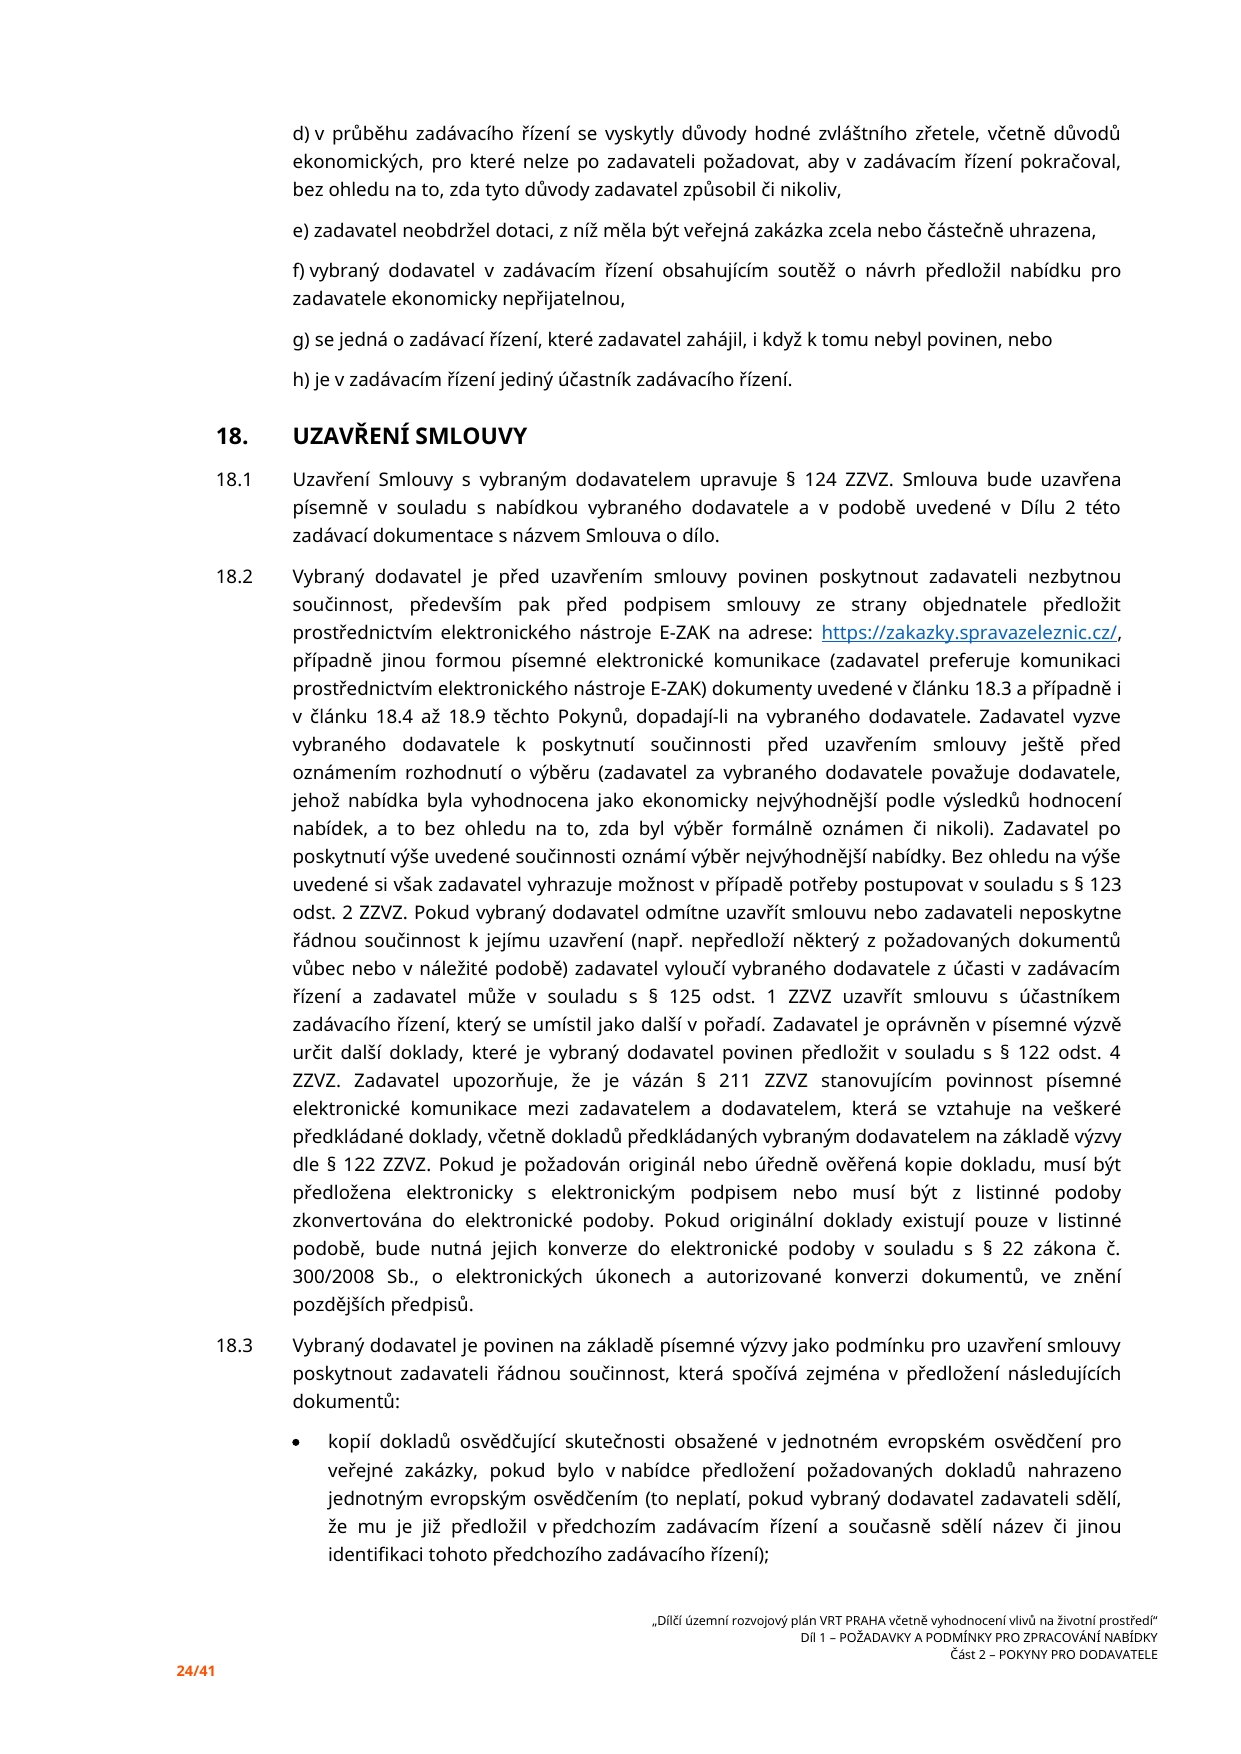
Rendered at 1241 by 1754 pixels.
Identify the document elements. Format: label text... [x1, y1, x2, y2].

list d) v průběhu zadávacího řízení se vyskytly důvody hodné zvláštního zřetele, včetně důvodů ekonomických, pro které nelze po zadavateli požadovat, aby v zadávacím řízení pokračoval, bez ohledu na to, zda tyto důvody zadavatel způsobil či nikoliv, [292, 121, 1122, 202]
list f) vybraný dodavatel v zadávacím řízení obsahujícím soutěž o návrh předložil nabídku pro zadavatele ekonomicky nepřijatelnou, [292, 258, 1122, 311]
list e) zadavatel neobdržel dotaci, z níž měla být veřejná zakázka zcela nebo částečně uhrazena, [292, 217, 1122, 243]
text kopií dokladů osvědčující skutečnosti obsažené v jednotném evropském osvědčení pro veřejné zakázky, pokud bylo v nabídce předložení požadovaných dokladů nahrazeno jednotným evropským osvědčením (to neplatí, pokud vybraný dodavatel zadavateli sdělí, že mu je již předložil v předchozím zadávacím řízení a současně sdělí název či jinou identifikaci tohoto předchozího zadávacího řízení); [292, 1429, 1122, 1566]
text UZAVŘENÍ SMLOUVY [216, 420, 1122, 451]
list g) se jedná o zadávací řízení, které zadavatel zahájil, i když k tomu nebyl povinen, nebo [292, 326, 1122, 352]
text Vybraný dodavatel je před uzavřením smlouvy povinen poskytnout zadavateli nezbytnou součinnost, především pak před podpisem smlouvy ze strany objednatele předložit prostřednictvím elektronického nástroje E-ZAK na adrese: https://zakazky.spravazeleznic.cz/, případně jinou formou písemné elektronické komunikace (zadavatel preferuje komunikaci prostřednictvím elektronického nástroje E-ZAK) dokumenty uvedené v článku 18.3 a případně i v článku 18.4 až 18.9 těchto Pokynů, dopadají-li na vybraného dodavatele. Zadavatel vyzve vybraného dodavatele k poskytnutí součinnosti před uzavřením smlouvy ještě před oznámením rozhodnutí o výběru (zadavatel za vybraného dodavatele považuje dodavatele, jehož nabídka byla vyhodnocena jako ekonomicky nejvýhodnější podle výsledků hodnocení nabídek, a to bez ohledu na to, zda byl výběr formálně oznámen či nikoli). Zadavatel po poskytnutí výše uvedené součinnosti oznámí výběr nejvýhodnější nabídky. Bez ohledu na výše uvedené si však zadavatel vyhrazuje možnost v případě potřeby postupovat v souladu s § 123 odst. 2 ZZVZ. Pokud vybraný dodavatel odmítne uzavřít smlouvu nebo zadavateli neposkytne řádnou součinnost k jejímu uzavření (např. nepředloží některý z požadovaných dokumentů vůbec nebo v náležité podobě) zadavatel vyloučí vybraného dodavatele z účasti v zadávacím řízení a zadavatel může v souladu s § 125 odst. 1 ZZVZ uzavřít smlouvu s účastníkem zadávacího řízení, který se umístil jako další v pořadí. Zadavatel je oprávněn v písemné výzvě určit další doklady, které je vybraný dodavatel povinen předložit v souladu s § 122 odst. 4 ZZVZ. Zadavatel upozorňuje, že je vázán § 211 ZZVZ stanovujícím povinnost písemné elektronické komunikace mezi zadavatelem a dodavatelem, která se vztahuje na veškeré předkládané doklady, včetně dokladů předkládaných vybraným dodavatelem na základě výzvy dle § 122 ZZVZ. Pokud je požadován originál nebo úředně ověřená kopie dokladu, musí být předložena elektronicky s elektronickým podpisem nebo musí být z listinné podoby zkonvertována do elektronické podoby. Pokud originální doklady existují pouze v listinné podobě, bude nutná jejich konverze do elektronické podoby v souladu s § 22 zákona č. 300/2008 Sb., o elektronických úkonech a autorizované konverzi dokumentů, ve znění pozdějších předpisů. [216, 563, 1122, 1317]
text Vybraný dodavatel je povinen na základě písemné výzvy jako podmínku pro uzavření smlouvy poskytnout zadavateli řádnou součinnost, která spočívá zejména v předložení následujících dokumentů: [216, 1332, 1122, 1414]
list h) je v zadávacím řízení jediný účastník zadávacího řízení. [292, 367, 1122, 392]
text Uzavření Smlouvy s vybraným dodavatelem upravuje § 124 ZZVZ. Smlouva bude uzavřena písemně v souladu s nabídkou vybraného dodavatele a v podobě uvedené v Dílu 2 této zadávací dokumentace s názvem Smlouva o dílo. [216, 467, 1122, 548]
